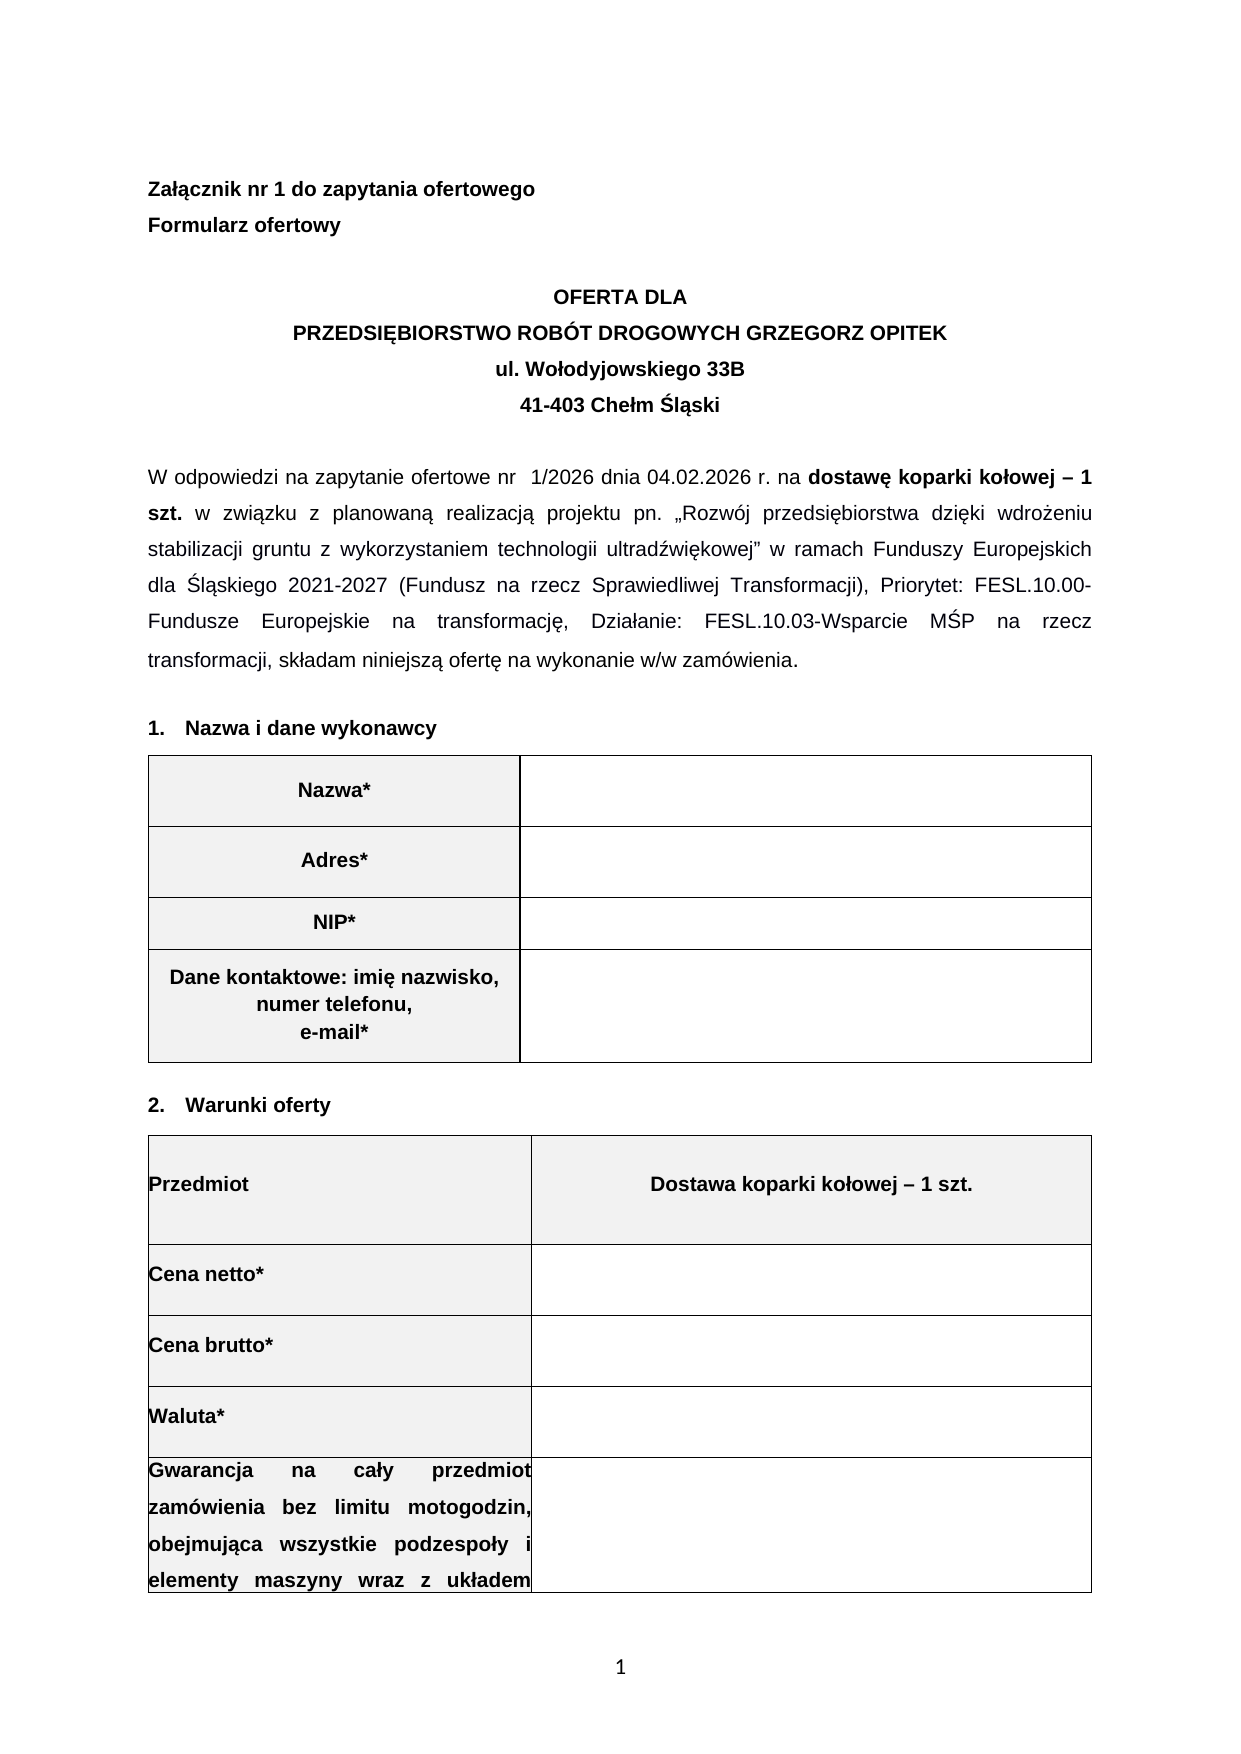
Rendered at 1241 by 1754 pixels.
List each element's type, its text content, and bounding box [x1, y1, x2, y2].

table_cell [532, 1316, 1091, 1386]
text Formularz ofertowy [148, 213, 1093, 237]
table_cell Adres* [149, 827, 519, 897]
text W odpowiedzi na zapytanie ofertowe nr 1/2026 dnia 04.02.2026 r. na dostawę koparki kołowej – 1 szt. w związku z planowaną realizacją projektu pn. „Rozwój przedsiębiorstwa dzięki wdrożeniu stabilizacji gruntu z wykorzystaniem technologii ultradźwiękowej” w ramach Funduszy Europejskich dla Śląskiego 2021-2027 (Fundusz na rzecz Sprawiedliwej Transformacji), Priorytet: FESL.10.00-Fundusze Europejskie na transformację, Działanie: FESL.10.03-Wsparcie MŚP na rzecz transformacji, składam niniejszą ofertę na wykonanie w/w zamówienia. [148, 465, 1093, 672]
table_header [521, 756, 1091, 826]
text PRZEDSIĘBIORSTWO ROBÓT DROGOWYCH GRZEGORZ OPITEK [148, 321, 1093, 345]
text ul. Wołodyjowskiego 33B [148, 357, 1093, 381]
table_cell [532, 1458, 1091, 1592]
table_cell [521, 827, 1091, 897]
table_cell [532, 1387, 1091, 1457]
table_cell Cena brutto* [149, 1316, 531, 1386]
table_header Nazwa* [149, 756, 519, 826]
list Nazwa i dane wykonawcy [148, 715, 1093, 739]
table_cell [149, 1458, 531, 1592]
table_cell [521, 950, 1091, 1062]
table_cell Waluta* [149, 1387, 531, 1457]
table_cell Dane kontaktowe: imię nazwisko, numer telefonu, e-mail* [149, 950, 519, 1062]
table_cell [521, 898, 1091, 949]
text 41-403 Chełm Śląski [148, 393, 1093, 417]
list Warunki oferty [148, 1093, 1093, 1117]
table_cell Cena netto* [149, 1245, 531, 1315]
table_cell [532, 1245, 1091, 1315]
text Załącznik nr 1 do zapytania ofertowego [148, 177, 1093, 201]
text OFERTA DLA [148, 285, 1093, 309]
table_cell NIP* [149, 898, 519, 949]
table_header Przedmiot [149, 1136, 531, 1244]
table_header Dostawa koparki kołowej – 1 szt. [532, 1136, 1091, 1244]
